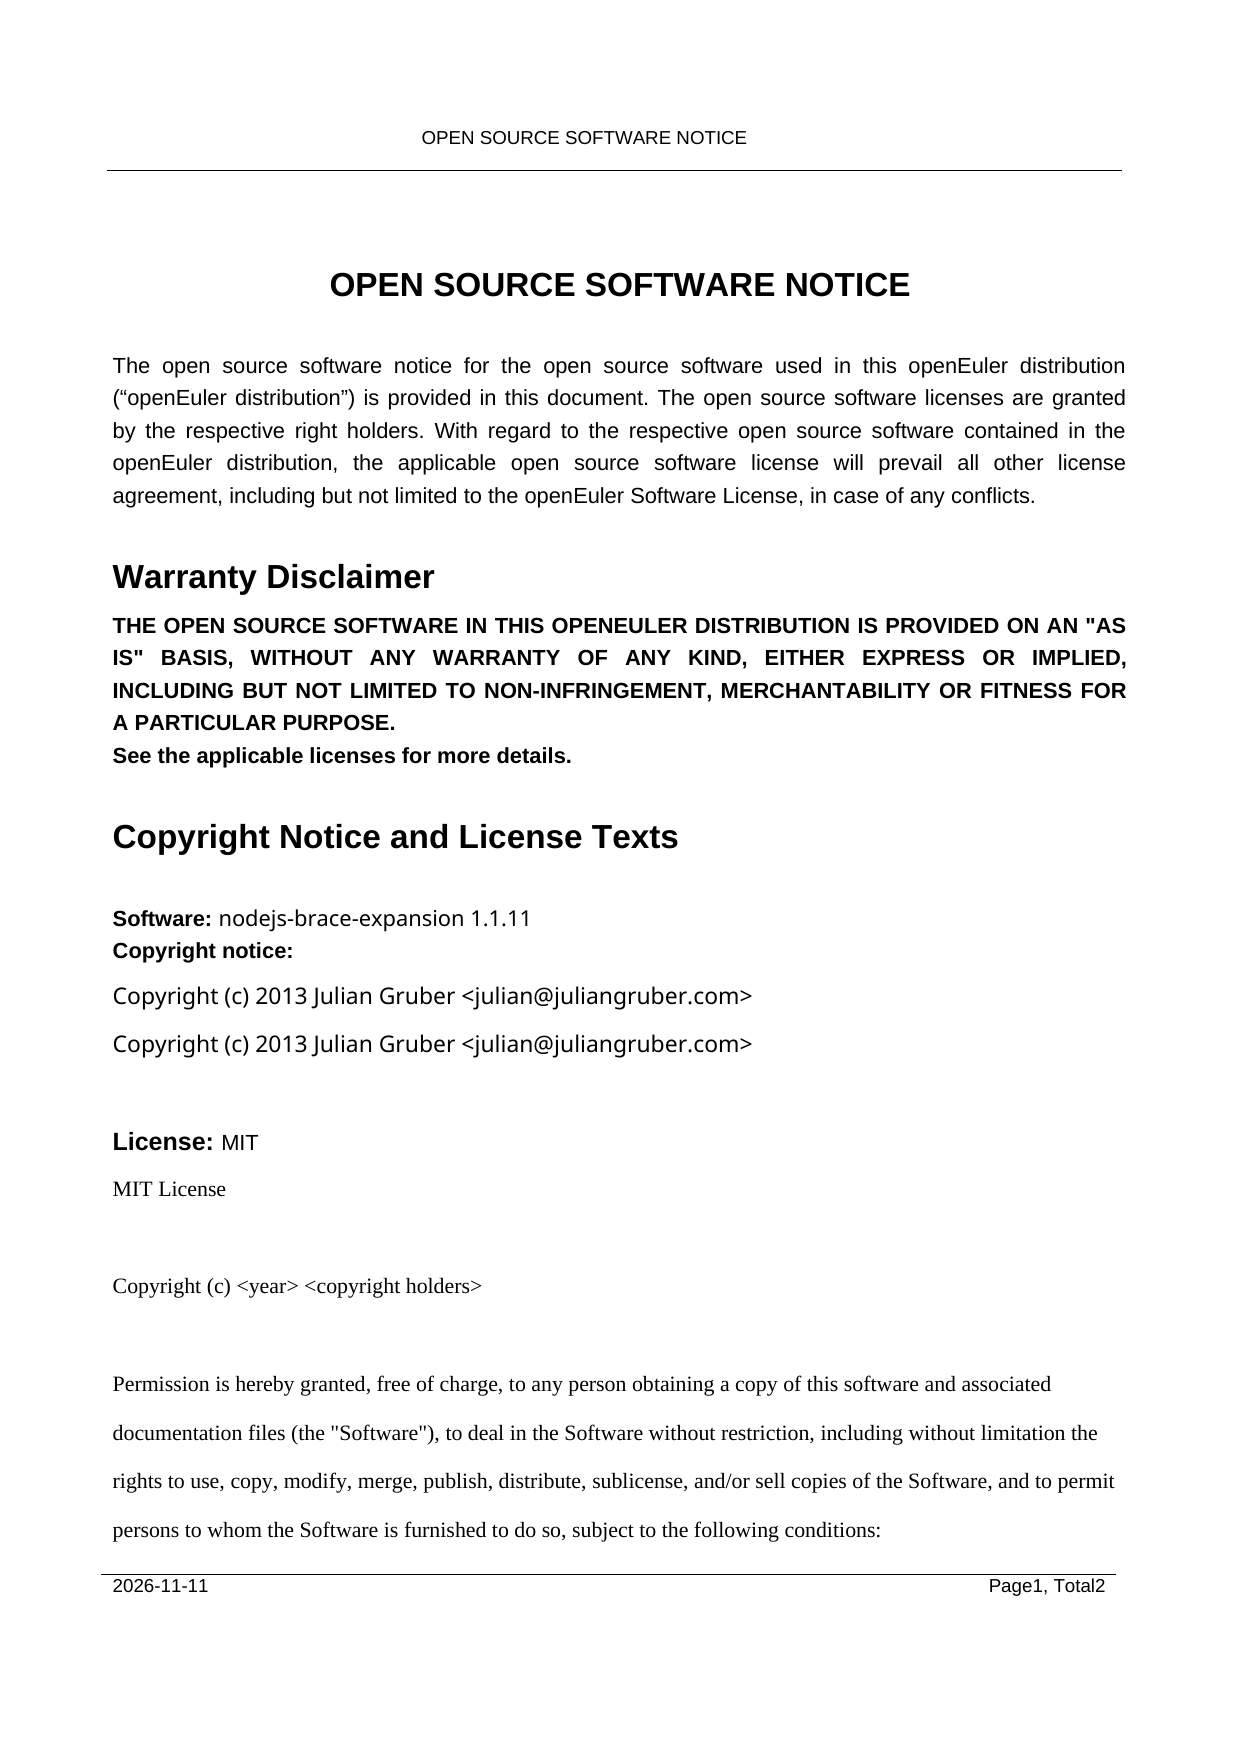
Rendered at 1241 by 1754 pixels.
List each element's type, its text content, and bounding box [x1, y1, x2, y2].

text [112, 1172, 1128, 1546]
text Software: nodejs-brace-expansion 1.1.11 [112, 901, 1128, 934]
text The open source software notice for the open source software used in this openEuler distribution (“openEuler distribution”) is provided in this document. The open source software licenses are granted by the respective right holders. With regard to the respective open source software contained in the openEuler distribution, the applicable open source software license will prevail all other license agreement, including but not limited to the openEuler Software License, in case of any conflicts. [112, 349, 1128, 511]
text Copyright (c) 2013 Julian Gruber <julian@juliangruber.com> Copyright (c) 2013 Julian Gruber <julian@juliangruber.com> [112, 979, 1128, 1109]
text License: MIT [112, 1125, 1128, 1158]
text Copyright notice: [112, 934, 1128, 966]
text Warranty Disclaimer [112, 544, 1128, 609]
text OPEN SOURCE SOFTWARE NOTICE [112, 251, 1128, 316]
text Copyright Notice and License Texts [112, 804, 1128, 869]
text THE OPEN SOURCE SOFTWARE IN THIS OPENEULER DISTRIBUTION IS PROVIDED ON AN "AS IS" BASIS, WITHOUT ANY WARRANTY OF ANY KIND, EITHER EXPRESS OR IMPLIED, INCLUDING BUT NOT LIMITED TO NON-INFRINGEMENT, MERCHANTABILITY OR FITNESS FOR A PARTICULAR PURPOSE. See the applicable licenses for more details. [112, 609, 1128, 771]
